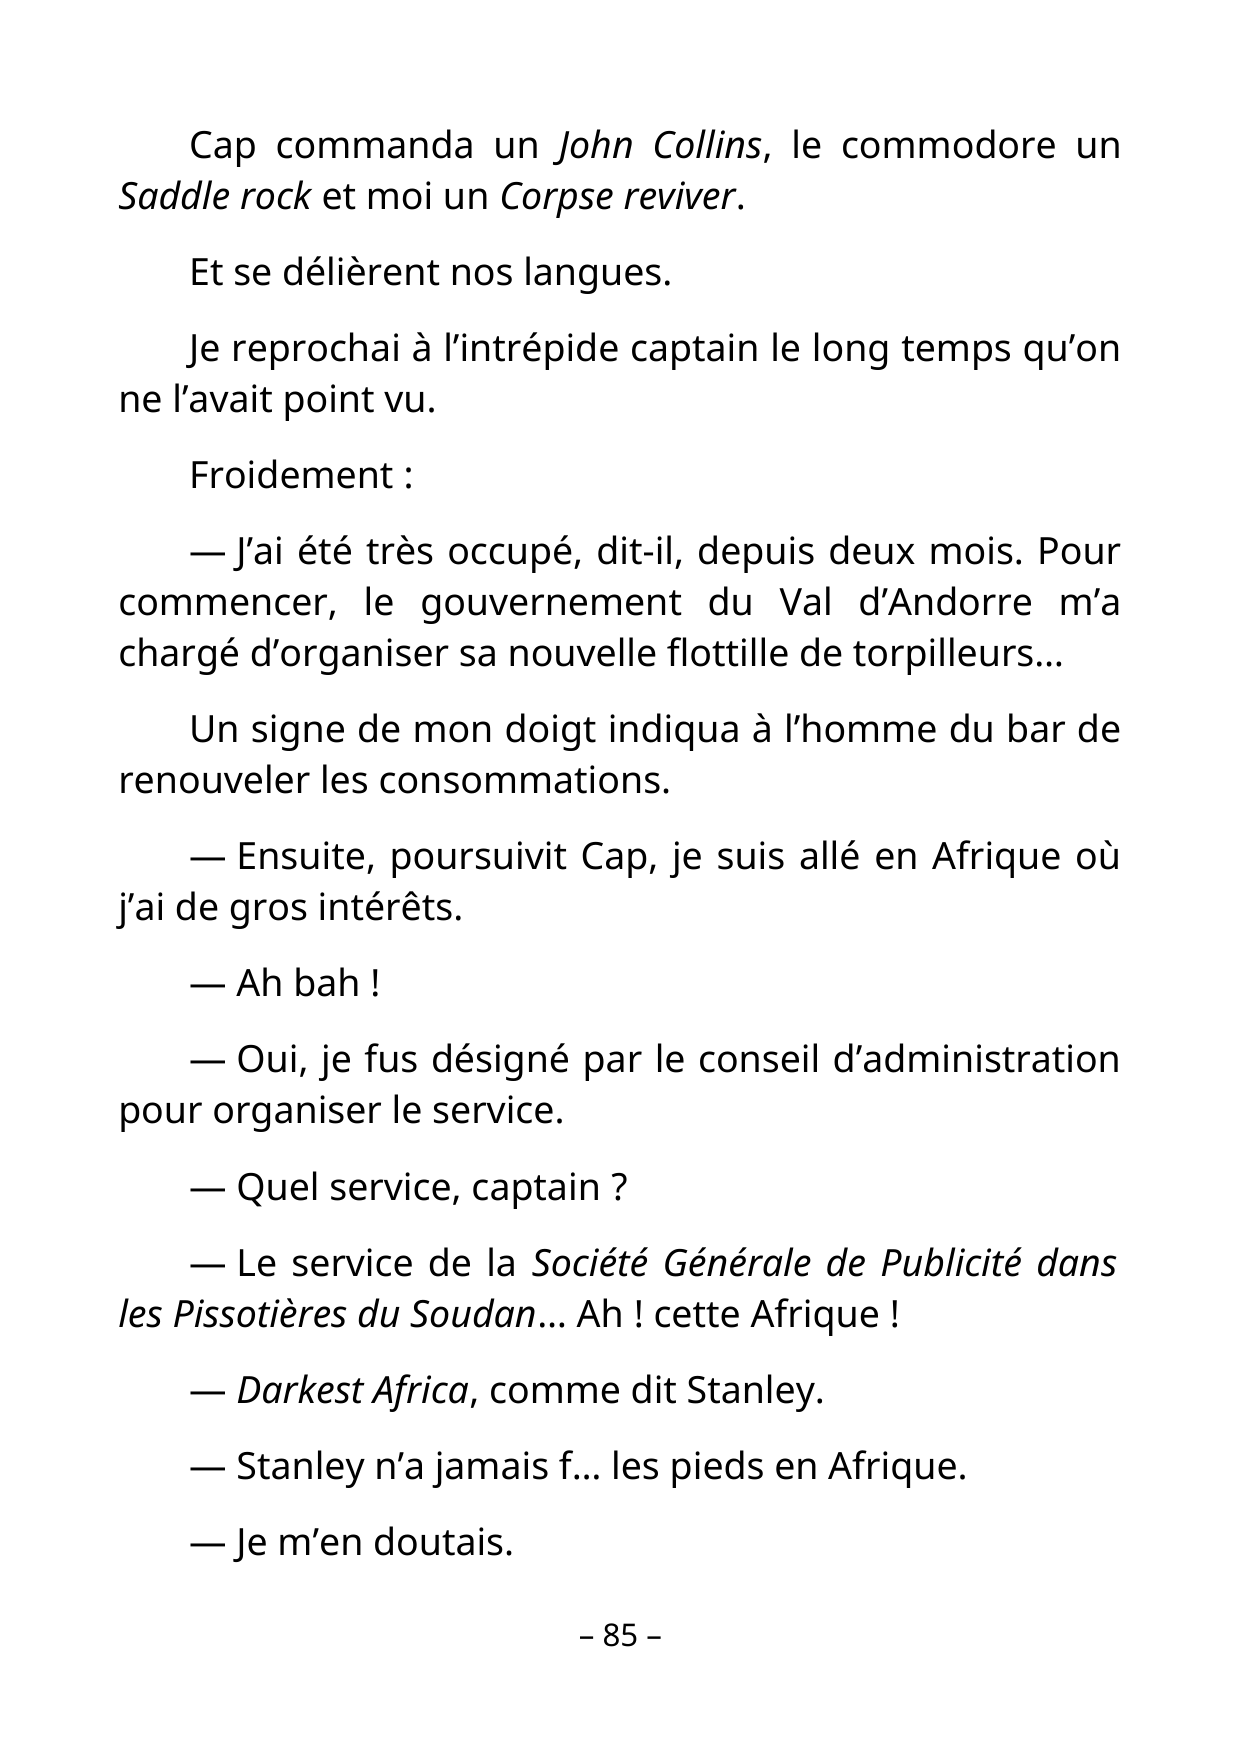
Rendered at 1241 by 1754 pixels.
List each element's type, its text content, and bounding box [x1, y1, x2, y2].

text Je reprochai à l’intrépide captain le long temps qu’on ne l’avait point vu. [118, 321, 1122, 423]
text — Le service de la Société Générale de Publicité dans les Pissotières du Soudan… Ah ! cette Afrique ! [118, 1236, 1122, 1338]
text Un signe de mon doigt indiqua à l’homme du bar de renouveler les consommations. [118, 702, 1122, 804]
text — Darkest Africa, comme dit Stanley. [118, 1363, 1122, 1414]
text — Ah bah ! [118, 957, 1122, 1008]
text Froidement : [118, 448, 1122, 499]
text — Ensuite, poursuivit Cap, je suis allé en Afrique où j’ai de gros intérêts. [118, 829, 1122, 932]
text — Quel service, captain ? [118, 1160, 1122, 1211]
text Cap commanda un John Collins, le commodore un Saddle rock et moi un Corpse reviver. [118, 118, 1122, 220]
text Et se délièrent nos langues. [118, 245, 1122, 296]
text — J’ai été très occupé, dit-il, depuis deux mois. Pour commencer, le gouvernement du Val d’Andorre m’a chargé d’organiser sa nouvelle flottille de torpilleurs… [118, 524, 1122, 677]
text — Stanley n’a jamais f… les pieds en Afrique. [118, 1439, 1122, 1490]
text — Oui, je fus désigné par le conseil d’administration pour organiser le service. [118, 1033, 1122, 1135]
text — Je m’en doutais. [118, 1515, 1122, 1566]
